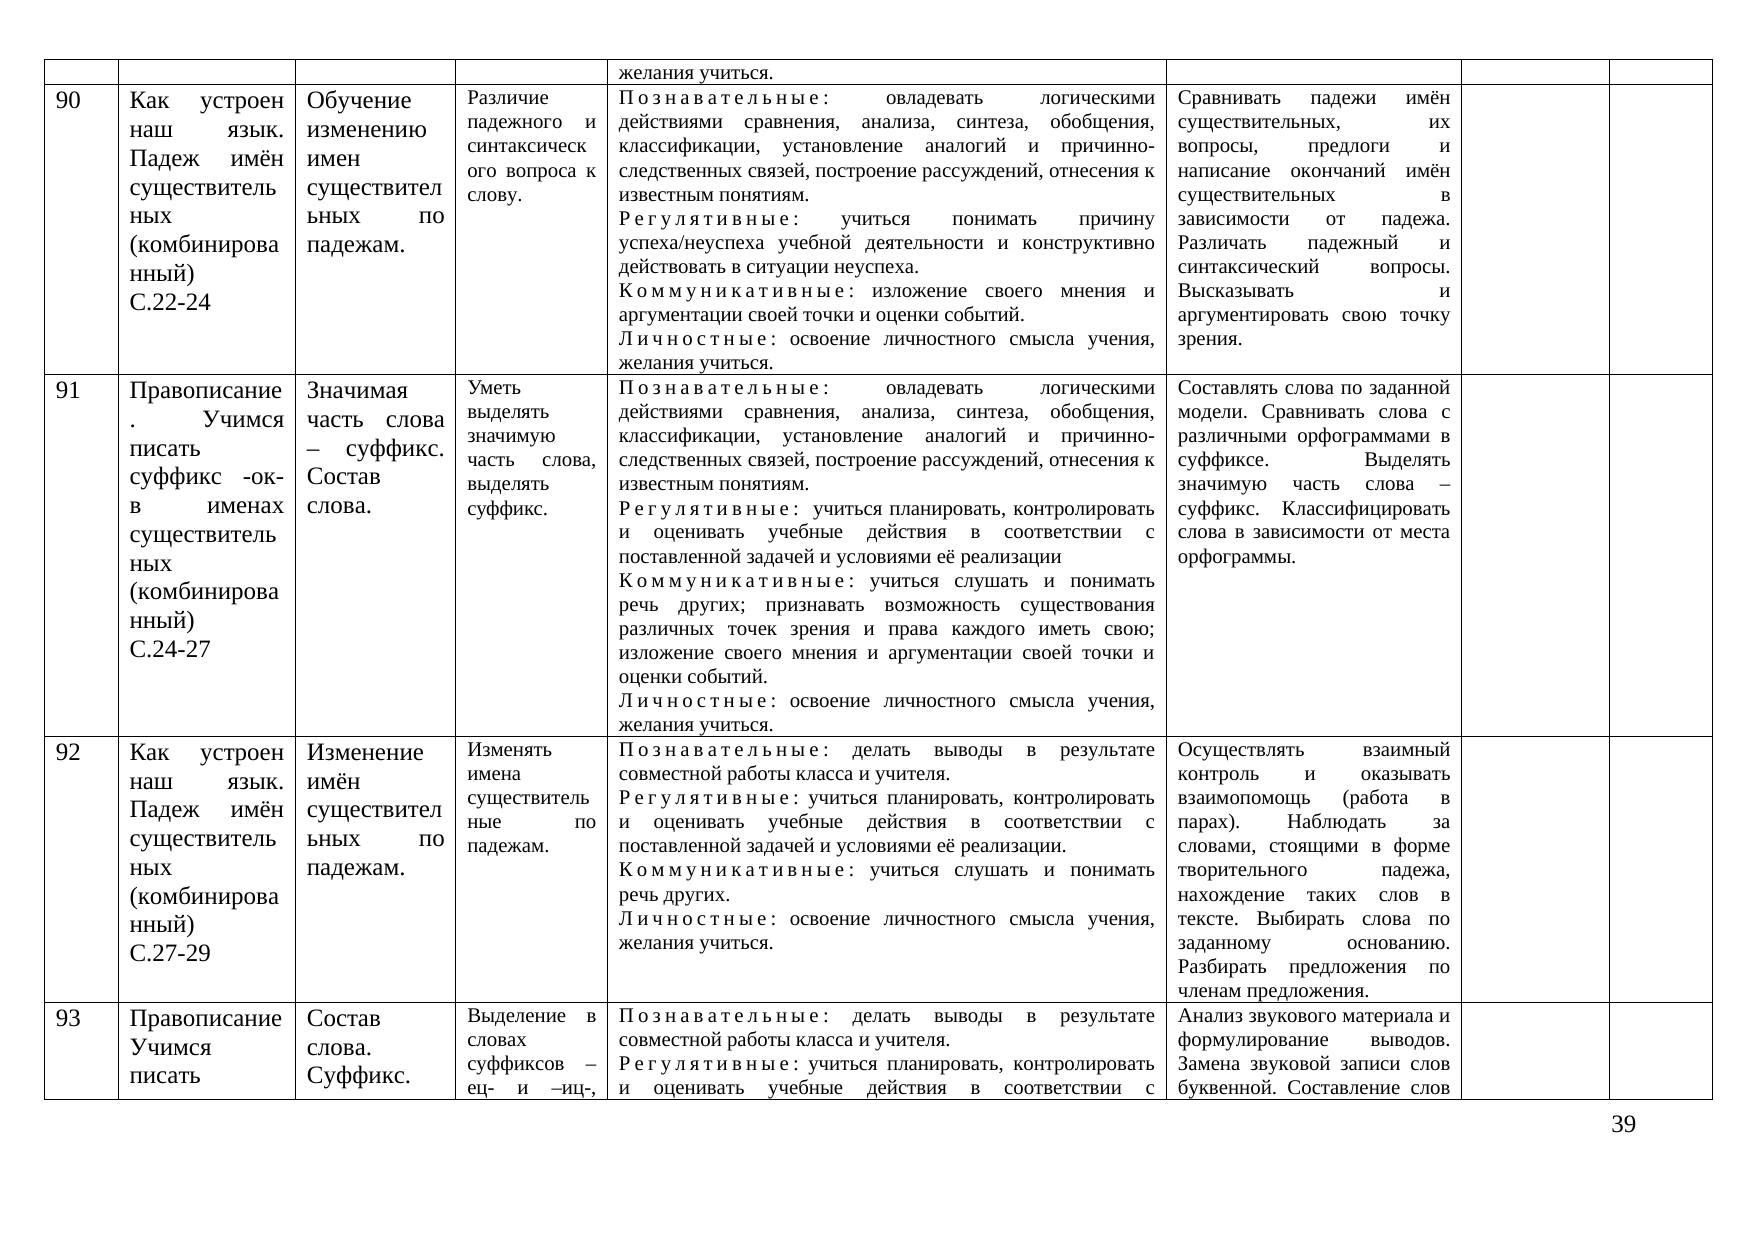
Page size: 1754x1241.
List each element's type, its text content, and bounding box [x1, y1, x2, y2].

table_cell [1462, 1003, 1609, 1099]
table_cell Уметь выделять значимую часть слова, выделять суффикс. [456, 375, 607, 736]
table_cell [456, 60, 607, 84]
table_cell Познавательные: овладевать логическими действиями сравнения, анализа, синтеза, обобщения, классификации, установление аналогий и причинно-следственных связей, построение рассуждений, отнесения к известным понятиям. Регулятивные: учиться понимать причину успеха/неуспеха учебной деятельности и конструктивно действовать в ситуации неуспеха. Коммуникативные: изложение своего мнения и аргументации своей точки и оценки событий. Личностные: освоение личностного смысла учения, желания учиться. [608, 85, 1166, 374]
table_cell 92 [45, 737, 118, 1002]
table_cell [1167, 60, 1461, 84]
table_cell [608, 60, 1166, 84]
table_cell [456, 1003, 607, 1099]
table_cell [608, 1003, 1166, 1099]
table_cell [296, 60, 455, 84]
table_cell Изменять имена существительные по падежам. [456, 737, 607, 1002]
table_cell [1610, 737, 1712, 1002]
table_cell [1610, 85, 1712, 374]
table_cell [1610, 375, 1712, 736]
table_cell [119, 60, 295, 84]
table_cell [1610, 60, 1712, 84]
table_cell Осуществлять взаимный контроль и оказывать взаимопомощь (работа в парах). Наблюдать за словами, стоящими в форме творительного падежа, нахождение таких слов в тексте. Выбирать слова по заданному основанию. Разбирать предложения по членам предложения. [1167, 737, 1461, 1002]
table_cell 93 [45, 1003, 118, 1099]
table_cell Как устроен наш язык. Падеж имён существительных (комбинированный) С.22-24 [119, 85, 295, 374]
table_cell [1462, 375, 1609, 736]
table_cell 89 [45, 60, 118, 84]
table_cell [296, 1003, 455, 1099]
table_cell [119, 1003, 295, 1099]
table_cell Различие падежного и синтаксического вопроса к слову. [456, 85, 607, 374]
table_cell Как устроен наш язык. Падеж имён существительных (комбинированный) С.27-29 [119, 737, 295, 1002]
table_cell Обучение изменению имен существительных по падежам. [296, 85, 455, 374]
table_cell 90 [45, 85, 118, 374]
table_cell 91 [45, 375, 118, 736]
table_cell [1610, 1003, 1712, 1099]
table_cell Значимая часть слова – суффикс. Состав слова. [296, 375, 455, 736]
table_cell Сравнивать падежи имён существительных, их вопросы, предлоги и написание окончаний имён существительных в зависимости от падежа. Различать падежный и синтаксический вопросы. Высказывать и аргументировать свою точку зрения. [1167, 85, 1461, 374]
table_cell [1462, 85, 1609, 374]
table_cell Правописание. Учимся писать суффикс -ок- в именах существительных (комбинированный) С.24-27 [119, 375, 295, 736]
table_cell [1462, 737, 1609, 1002]
table_cell Изменение имён существительных по падежам. [296, 737, 455, 1002]
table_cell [1167, 1003, 1461, 1099]
table_cell [1462, 60, 1609, 84]
table_cell Познавательные: овладевать логическими действиями сравнения, анализа, синтеза, обобщения, классификации, установление аналогий и причинно-следственных связей, построение рассуждений, отнесения к известным понятиям. Регулятивные: учиться планировать, контролировать и оценивать учебные действия в соответствии с поставленной задачей и условиями её реализации Коммуникативные: учиться слушать и понимать речь других; признавать возможность существования различных точек зрения и права каждого иметь свою; изложение своего мнения и аргументации своей точки и оценки событий. Личностные: освоение личностного смысла учения, желания учиться. [608, 375, 1166, 736]
table_cell Составлять слова по заданной модели. Сравнивать слова с различными орфограммами в суффиксе. Выделять значимую часть слова – суффикс. Классифицировать слова в зависимости от места орфограммы. [1167, 375, 1461, 736]
